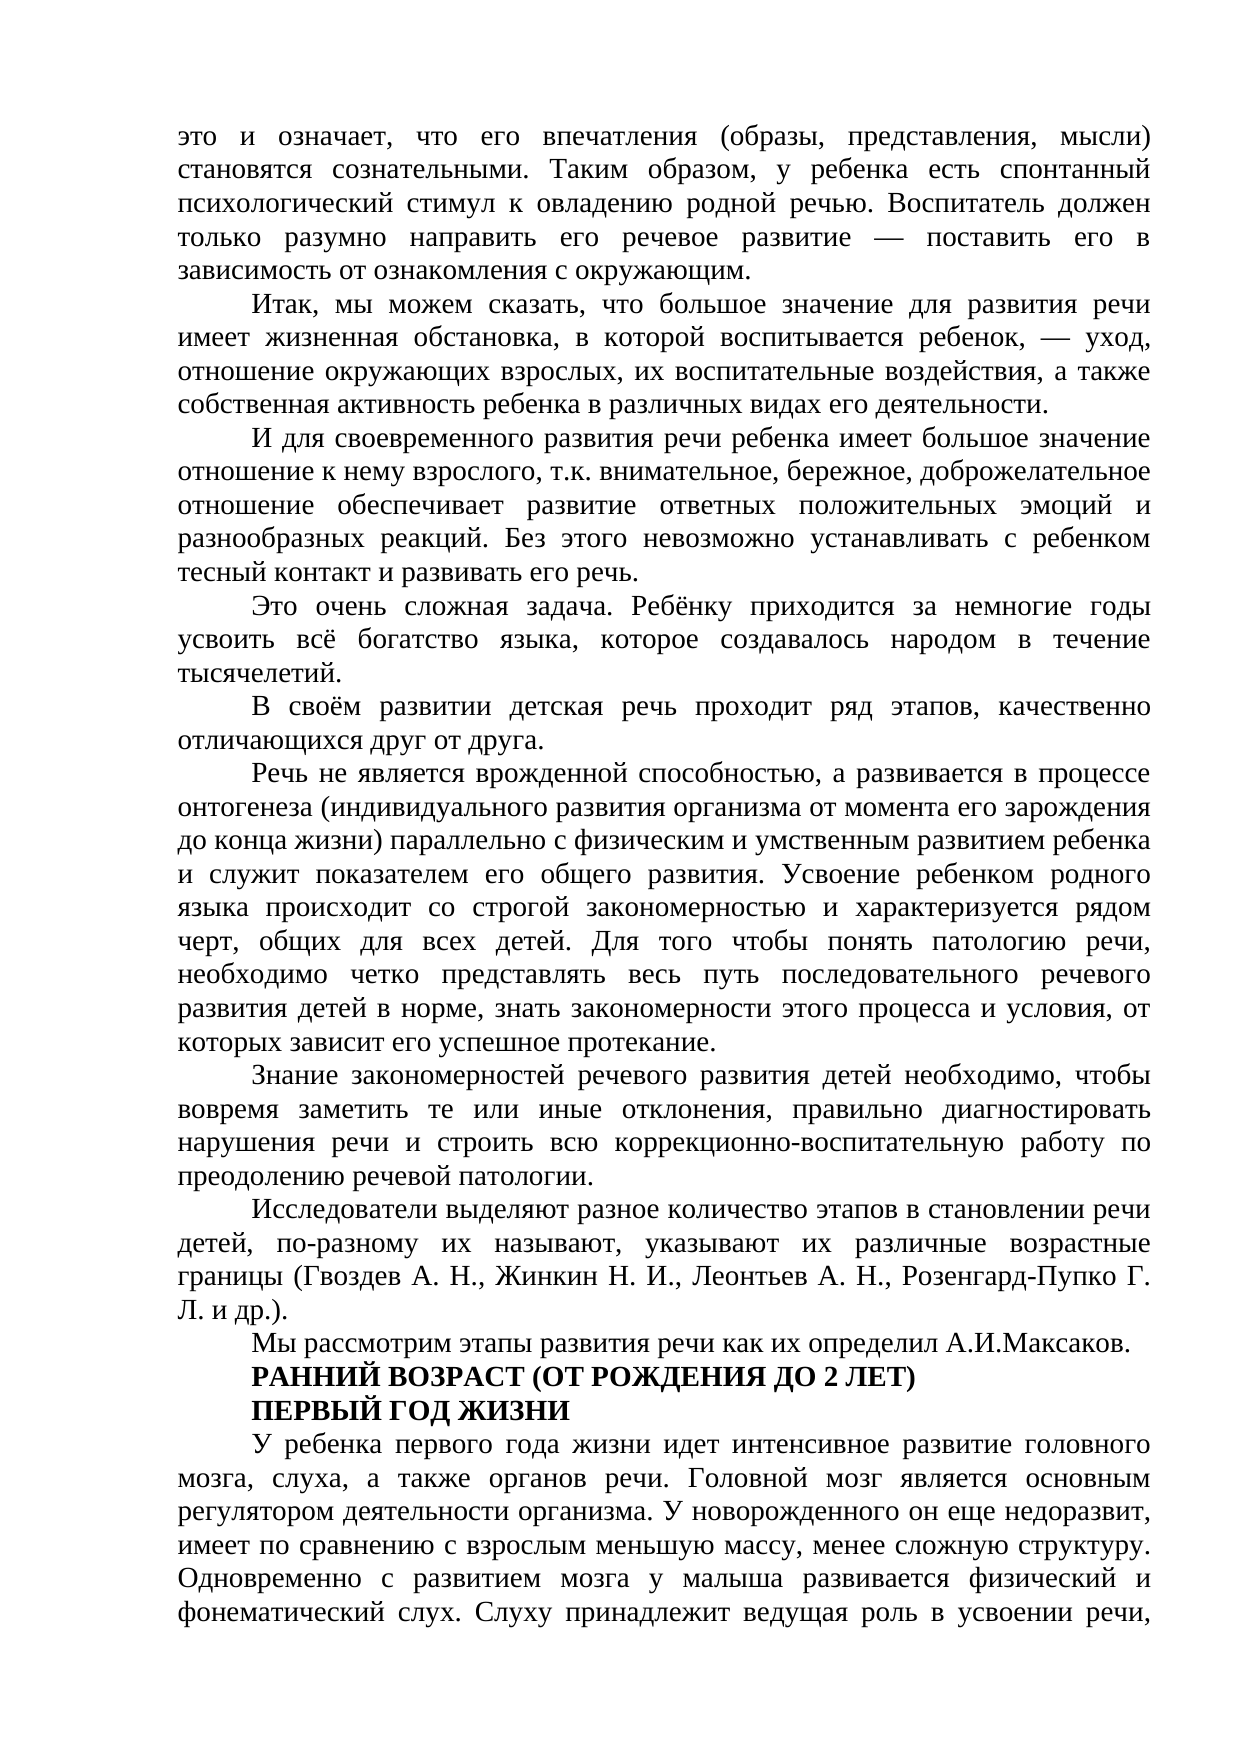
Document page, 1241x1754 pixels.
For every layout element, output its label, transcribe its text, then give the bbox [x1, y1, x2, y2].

text Итак, мы можем сказать, что большое значение для развития речи имеет жизненная обстановка, в которой воспитывается ребенок, — уход, отношение окружающих взрослых, их воспитательные воздействия, а также собственная активность ребенка в различных видах его деятельности. [177, 286, 1152, 420]
text РАННИЙ ВОЗРАСТ (ОТ РОЖДЕНИЯ ДО 2 ЛЕТ) [177, 1359, 1152, 1393]
text Это очень сложная задача. Ребёнку приходится за немногие годы усвоить всё богатство языка, которое создавалось народом в течение тысячелетий. [177, 588, 1152, 688]
text Исследователи выделяют разное количество этапов в становлении речи детей, по-разному их называют, указывают их различные возрастные границы (Гвоздев А. Н., Жинкин Н. И., Леонтьев А. Н., Розенгард-Пупко Г. Л. и др.). [177, 1191, 1152, 1326]
text ПЕРВЫЙ ГОД ЖИЗНИ [177, 1393, 1152, 1426]
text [177, 118, 1152, 286]
text Речь не является врожденной способностью, а развивается в процессе онтогенеза (индивидуального развития организма от момента его зарождения до конца жизни) параллельно с физическим и умственным развитием ребенка и служит показателем его общего развития. Усвоение ребенком родного языка происходит со строгой закономерностью и характеризуется рядом черт, общих для всех детей. Для того чтобы понять патологию речи, необходимо четко представлять весь путь последовательного речевого развития детей в норме, знать закономерности этого процесса и условия, от которых зависит его успешное протекание. [177, 755, 1152, 1057]
text Знание закономерностей речевого развития детей необходимо, чтобы вовремя заметить те или иные отклонения, правильно диагностировать нарушения речи и строить всю коррекционно-воспитательную работу по преодолению речевой патологии. [177, 1057, 1152, 1191]
text В своём развитии детская речь проходит ряд этапов, качественно отличающихся друг от друга. [177, 688, 1152, 755]
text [177, 1426, 1152, 1627]
text Мы рассмотрим этапы развития речи как их определил А.И.Максаков. [177, 1326, 1152, 1359]
text И для своевременного развития речи ребенка имеет большое значение отношение к нему взрослого, т.к. внимательное, бережное, доброжелательное отношение обеспечивает развитие ответных положительных эмоций и разнообразных реакций. Без этого невозможно устанавливать с ребенком тесный контакт и развивать его речь. [177, 420, 1152, 588]
